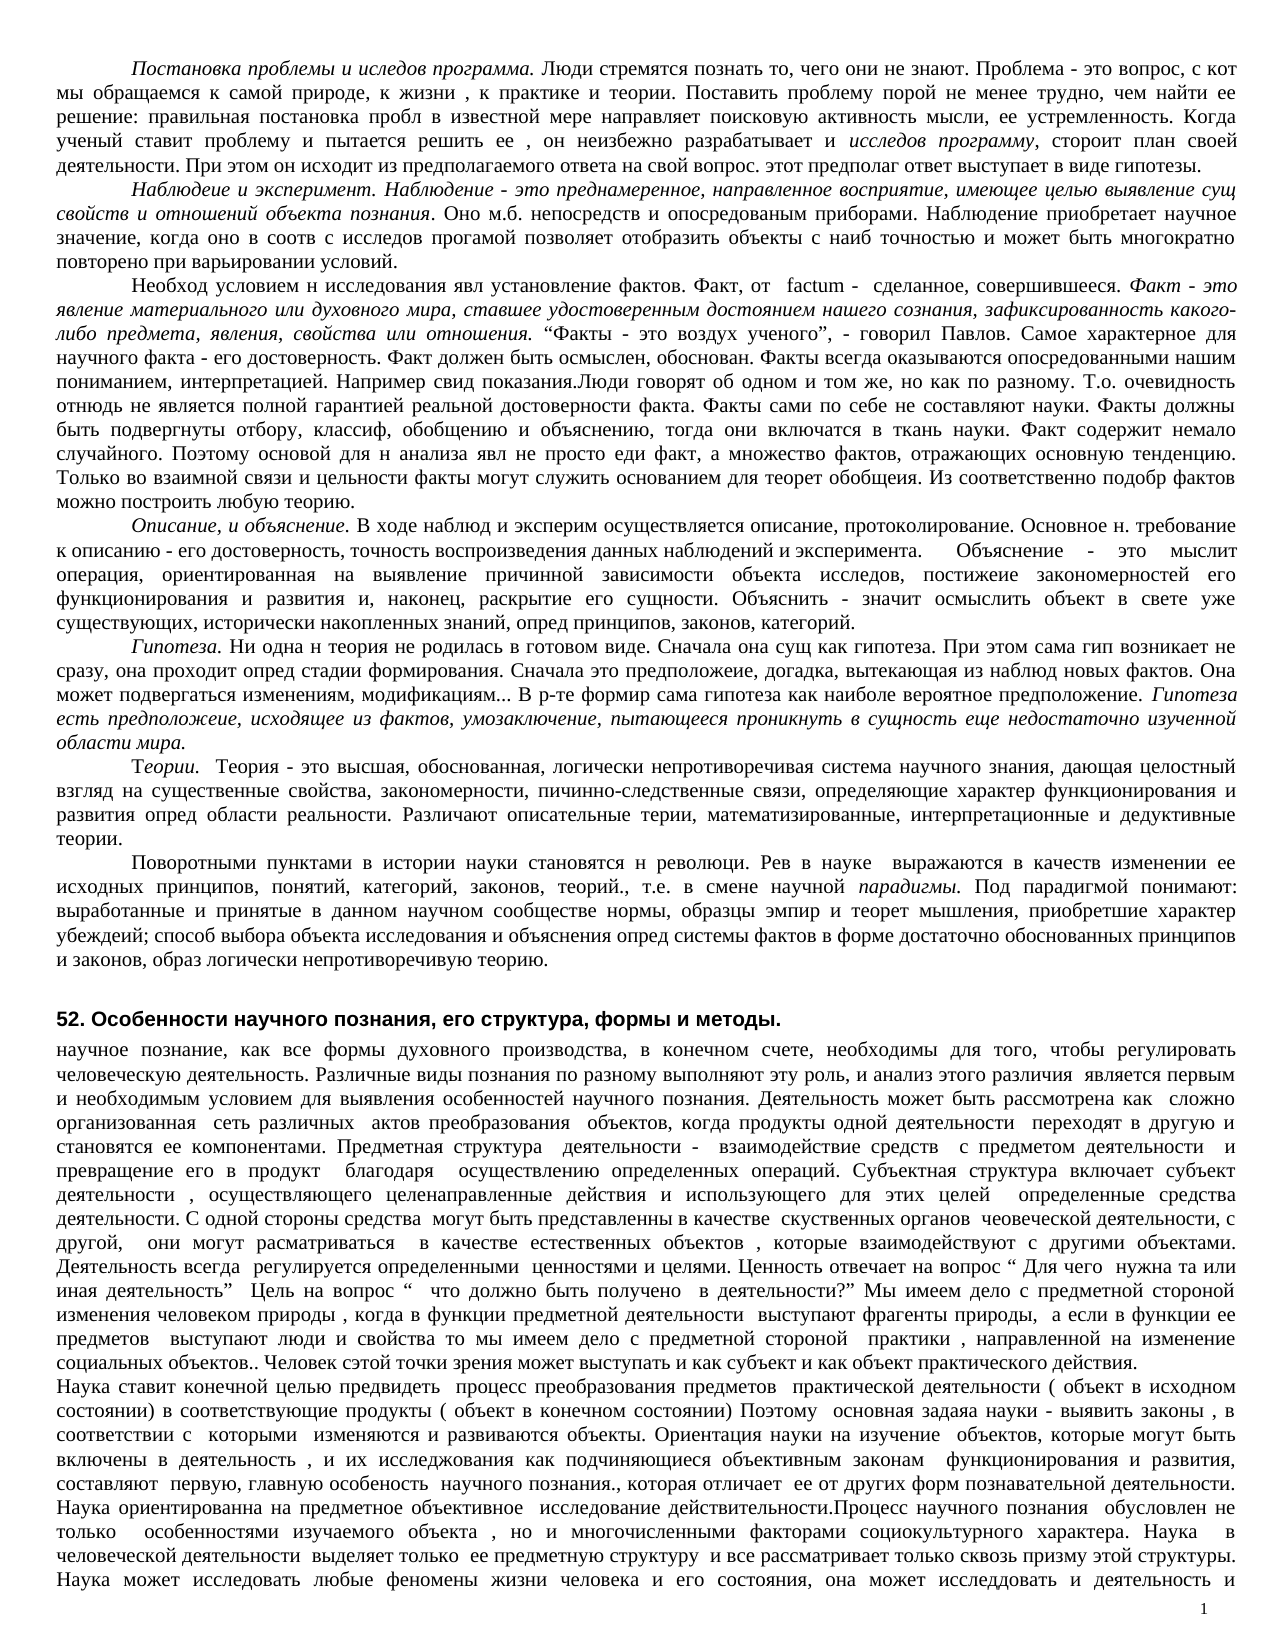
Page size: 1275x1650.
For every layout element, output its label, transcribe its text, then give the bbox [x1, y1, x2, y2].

text Необход условием н исследования явл установление фактов. Факт, от factum - сделанное, совершившееся. Факт - это явление материального или духовного мира, ставшее удостоверенным достоянием нашего сознания, зафиксированность какого-либо предмета, явления, свойства или отношения. “Факты - это воздух ученого”, - говорил Павлов. Самое характерное для научного факта - его достоверность. Факт должен быть осмыслен, обоснован. Факты всегда оказываются опосредованными нашим пониманием, интерпретацией. Например свид показания.Люди говорят об одном и том же, но как по разному. Т.о. очевидность отнюдь не является полной гарантией реальной достоверности факта. Факты сами по себе не составляют науки. Факты должны быть подвергнуты отбору, классиф, обобщению и объяснению, тогда они включатся в ткань науки. Факт содержит немало случайного. Поэтому основой для н анализа явл не просто еди факт, а множество фактов, отражающих основную тенденцию. Только во взаимной связи и цельности факты могут служить основанием для теорет обобщеия. Из соответственно подобр фактов можно построить любую теорию. [56, 273, 1237, 513]
text Гипотеза. Ни одна н теория не родилась в готовом виде. Сначала она сущ как гипотеза. При этом сама гип возникает не сразу, она проходит опред стадии формирования. Сначала это предположеие, догадка, вытекающая из наблюд новых фактов. Она может подвергаться изменениям, модификациям... В р-те формир сама гипотеза как наиболе вероятное предположение. Гипотеза есть предположеие, исходящее из фактов, умозаключение, пытающееся проникнуть в сущность еще недостаточно изученной области мира. [56, 634, 1237, 754]
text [56, 1374, 1237, 1591]
text Наблюдеие и эксперимент. Наблюдение - это преднамеренное, направленное восприятие, имеющее целью выявление сущ свойств и отношений объекта познания. Оно м.б. непосредств и опосредованым приборами. Наблюдение приобретает научное значение, когда оно в соотв с исследов прогамой позволяет отобразить объекты с наиб точностью и может быть многократно повторено при варьировании условий. [56, 177, 1237, 273]
text Постановка проблемы и иследов программа. Люди стремятся познать то, чего они не знают. Проблема - это вопрос, с кот мы обращаемся к самой природе, к жизни , к практике и теории. Поставить проблему порой не менее трудно, чем найти ее решение: правильная постановка пробл в известной мере направляет поисковую активность мысли, ее устремленность. Когда ученый ставит проблему и пытается решить ее , он неизбежно разрабатывает и исследов программу, стороит план своей деятельности. При этом он исходит из предполагаемого ответа на свой вопрос. этот предполаг ответ выступает в виде гипотезы. [56, 56, 1237, 177]
text Описание, и объяснение. В ходе наблюд и эксперим осуществляется описание, протоколирование. Основное н. требование к описанию - его достоверность, точность воспроизведения данных наблюдений и эксперимента. Объяснение - это мыслит операция, ориентированная на выявление причинной зависимости объекта исследов, постижеие закономерностей его функционирования и развития и, наконец, раскрытие его сущности. Объяснить - значит осмыслить объект в свете уже существующих, исторически накопленных знаний, опред принципов, законов, категорий. [56, 513, 1237, 634]
subtitle 52. Особенности научного познания, его структура, формы и методы. [56, 1007, 1237, 1031]
text Теории. Теория - это высшая, обоснованная, логически непротиворечивая система научного знания, дающая целостный взгляд на существенные свойства, закономерности, пичинно-следственные связи, определяющие характер функционирования и развития опред области реальности. Различают описательные терии, математизированные, интерпретационные и дедуктивные теории. [56, 754, 1237, 850]
text научное познание, как все формы духовного производства, в конечном счете, необходимы для того, чтобы регулировать человеческую деятельность. Различные виды познания по разному выполняют эту роль, и анализ этого различия является первым и необходимым условием для выявления особенностей научного познания. Деятельность может быть рассмотрена как сложно организованная сеть различных актов преобразования объектов, когда продукты одной деятельности переходят в другую и становятся ее компонентами. Предметная структура деятельности - взаимодействие средств с предметом деятельности и превращение его в продукт благодаря осуществлению определенных операций. Субъектная структура включает субъект деятельности , осуществляющего целенаправленные действия и использующего для этих целей определенные средства деятельности. С одной стороны средства могут быть представленны в качестве скуственных органов чеовеческой деятельности, с другой, они могут расматриваться в качестве естественных объектов , которые взаимодействуют с другими объектами. Деятельность всегда регулируется определенными ценностями и целями. Ценность отвечает на вопрос “ Для чего нужна та или иная деятельность” Цель на вопрос “ что должно быть получено в деятельности?” Мы имеем дело с предметной стороной изменения человеком природы , когда в функции предметной деятельности выступают фрагенты природы, а если в функции ее предметов выступают люди и свойства то мы имеем дело с предметной стороной практики , направленной на изменение социальных объектов.. Человек сэтой точки зрения может выступать и как субъект и как объект практического действия. [56, 1037, 1237, 1374]
text Поворотными пунктами в истории науки становятся н революци. Рев в науке выражаются в качеств изменении ее исходных принципов, понятий, категорий, законов, теорий., т.е. в смене научной парадигмы. Под парадигмой понимают: выработанные и принятые в данном научном сообществе нормы, образцы эмпир и теорет мышления, приобретшие характер убеждеий; способ выбора объекта исследования и объяснения опред системы фактов в форме достаточно обоснованных принципов и законов, образ логически непротиворечивую теорию. [56, 850, 1237, 971]
